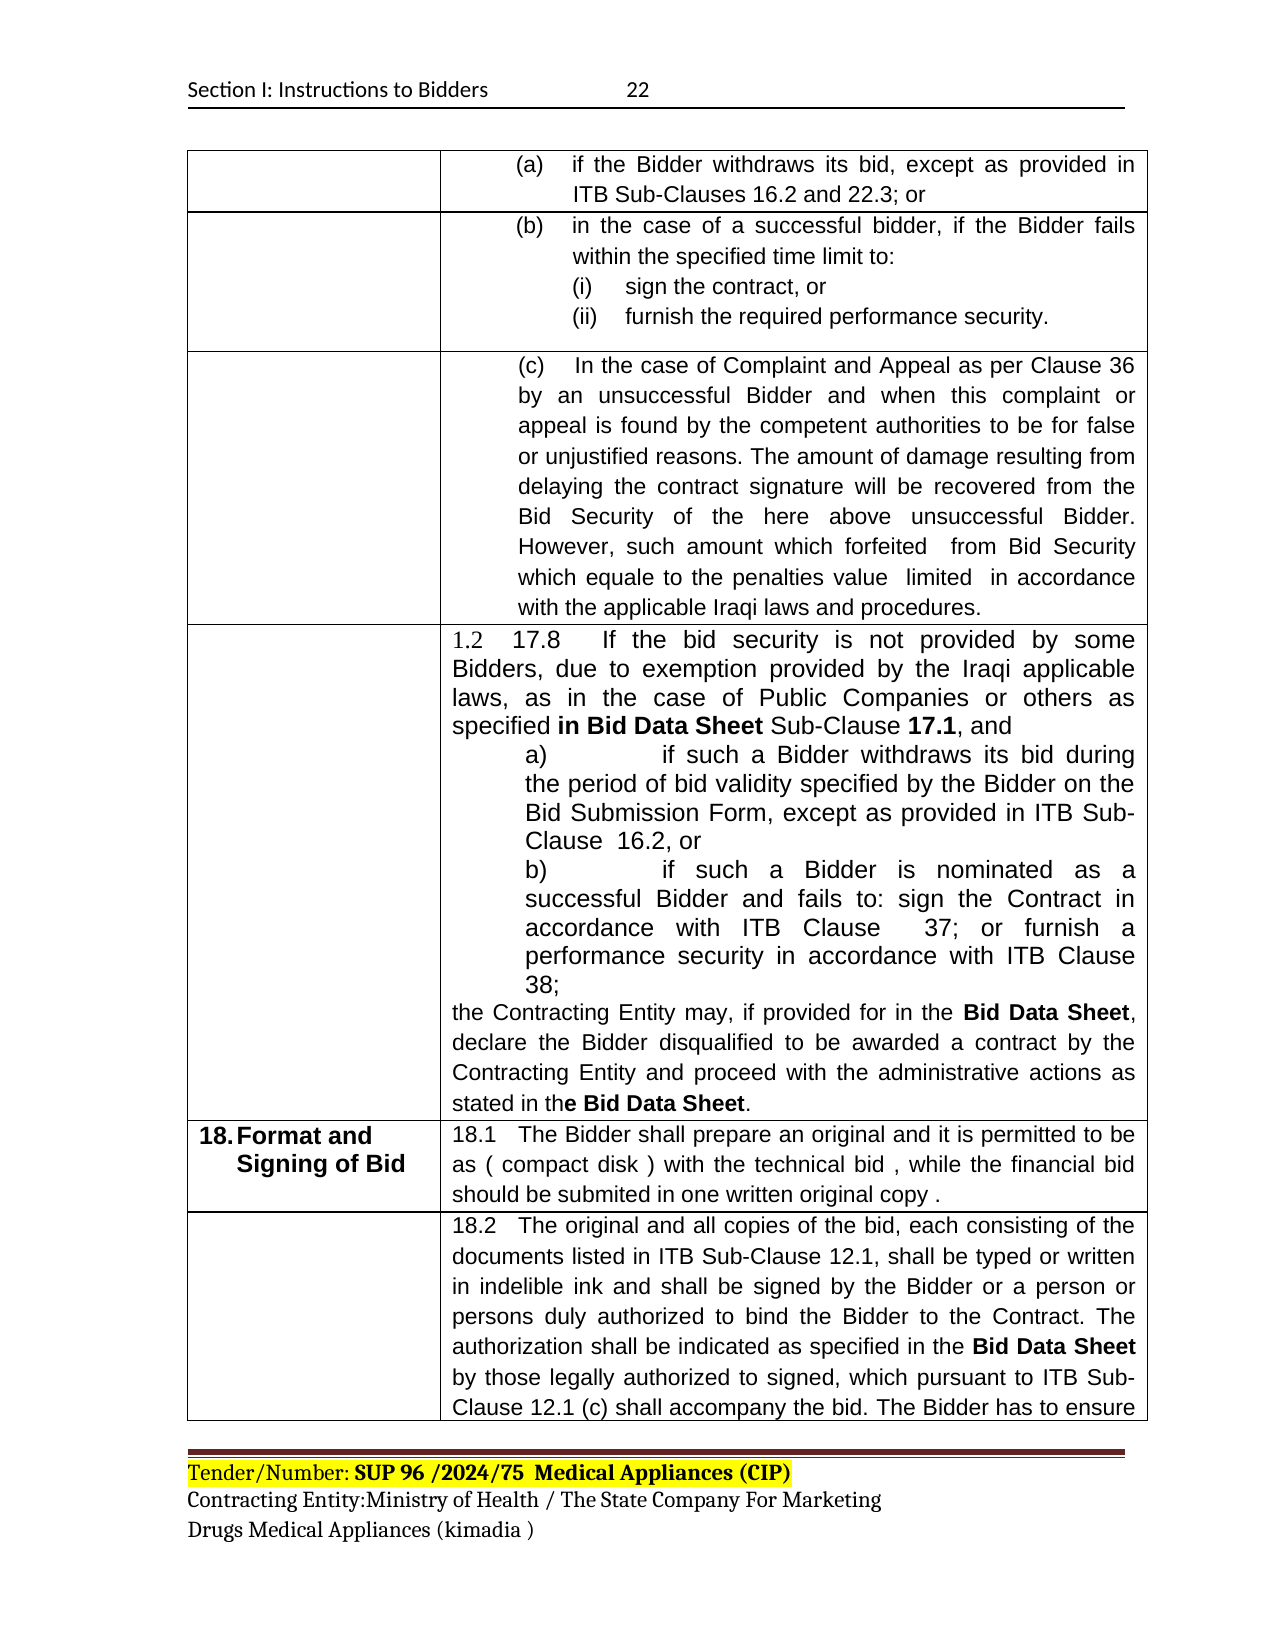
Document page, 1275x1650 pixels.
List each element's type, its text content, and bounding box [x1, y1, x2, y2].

table_cell [188, 352, 440, 624]
table_cell 17.8 If the bid security is not provided by some Bidders, due to exemption provided by the Iraqi applicable laws, as in the case of Public Companies or others as specified in Bid Data Sheet Sub-Clause 17.1, and if such a Bidder withdraws its bid during the period of bid validity specified by the Bidder on the Bid Submission Form, except as provided in ITB Sub-Clause 16.2, or if such a Bidder is nominated as a successful Bidder and fails to: sign the Contract in accordance with ITB Clause 37; or furnish a performance security in accordance with ITB Clause 38; the Contracting Entity may, if provided for in the Bid Data Sheet, declare the Bidder disqualified to be awarded a contract by the Contracting Entity and proceed with the administrative actions as stated in the Bid Data Sheet. [441, 625, 1147, 1120]
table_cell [441, 151, 1147, 211]
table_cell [441, 1213, 1147, 1420]
table_cell [188, 1213, 440, 1420]
table_cell (b) in the case of a successful bidder, if the Bidder fails within the specified time limit to: (i) sign the contract, or (ii) furnish the required performance security. [441, 213, 1147, 351]
table_cell 18. Format and Signing of Bid [188, 1121, 440, 1211]
table_cell [188, 213, 440, 351]
table_cell (c) In the case of Complaint and Appeal as per Clause 36 by an unsuccessful Bidder and when this complaint or appeal is found by the competent authorities to be for false or unjustified reasons. The amount of damage resulting from delaying the contract signature will be recovered from the Bid Security of the here above unsuccessful Bidder. However, such amount which forfeited from Bid Security which equale to the penalties value limited in accordance with the applicable Iraqi laws and procedures. [441, 352, 1147, 624]
table_cell [188, 625, 440, 1120]
table_cell 18.1 The Bidder shall prepare an original and it is permitted to be as ( compact disk ) with the technical bid , while the financial bid should be submited in one written original copy . [441, 1121, 1147, 1211]
table_cell [188, 151, 440, 211]
